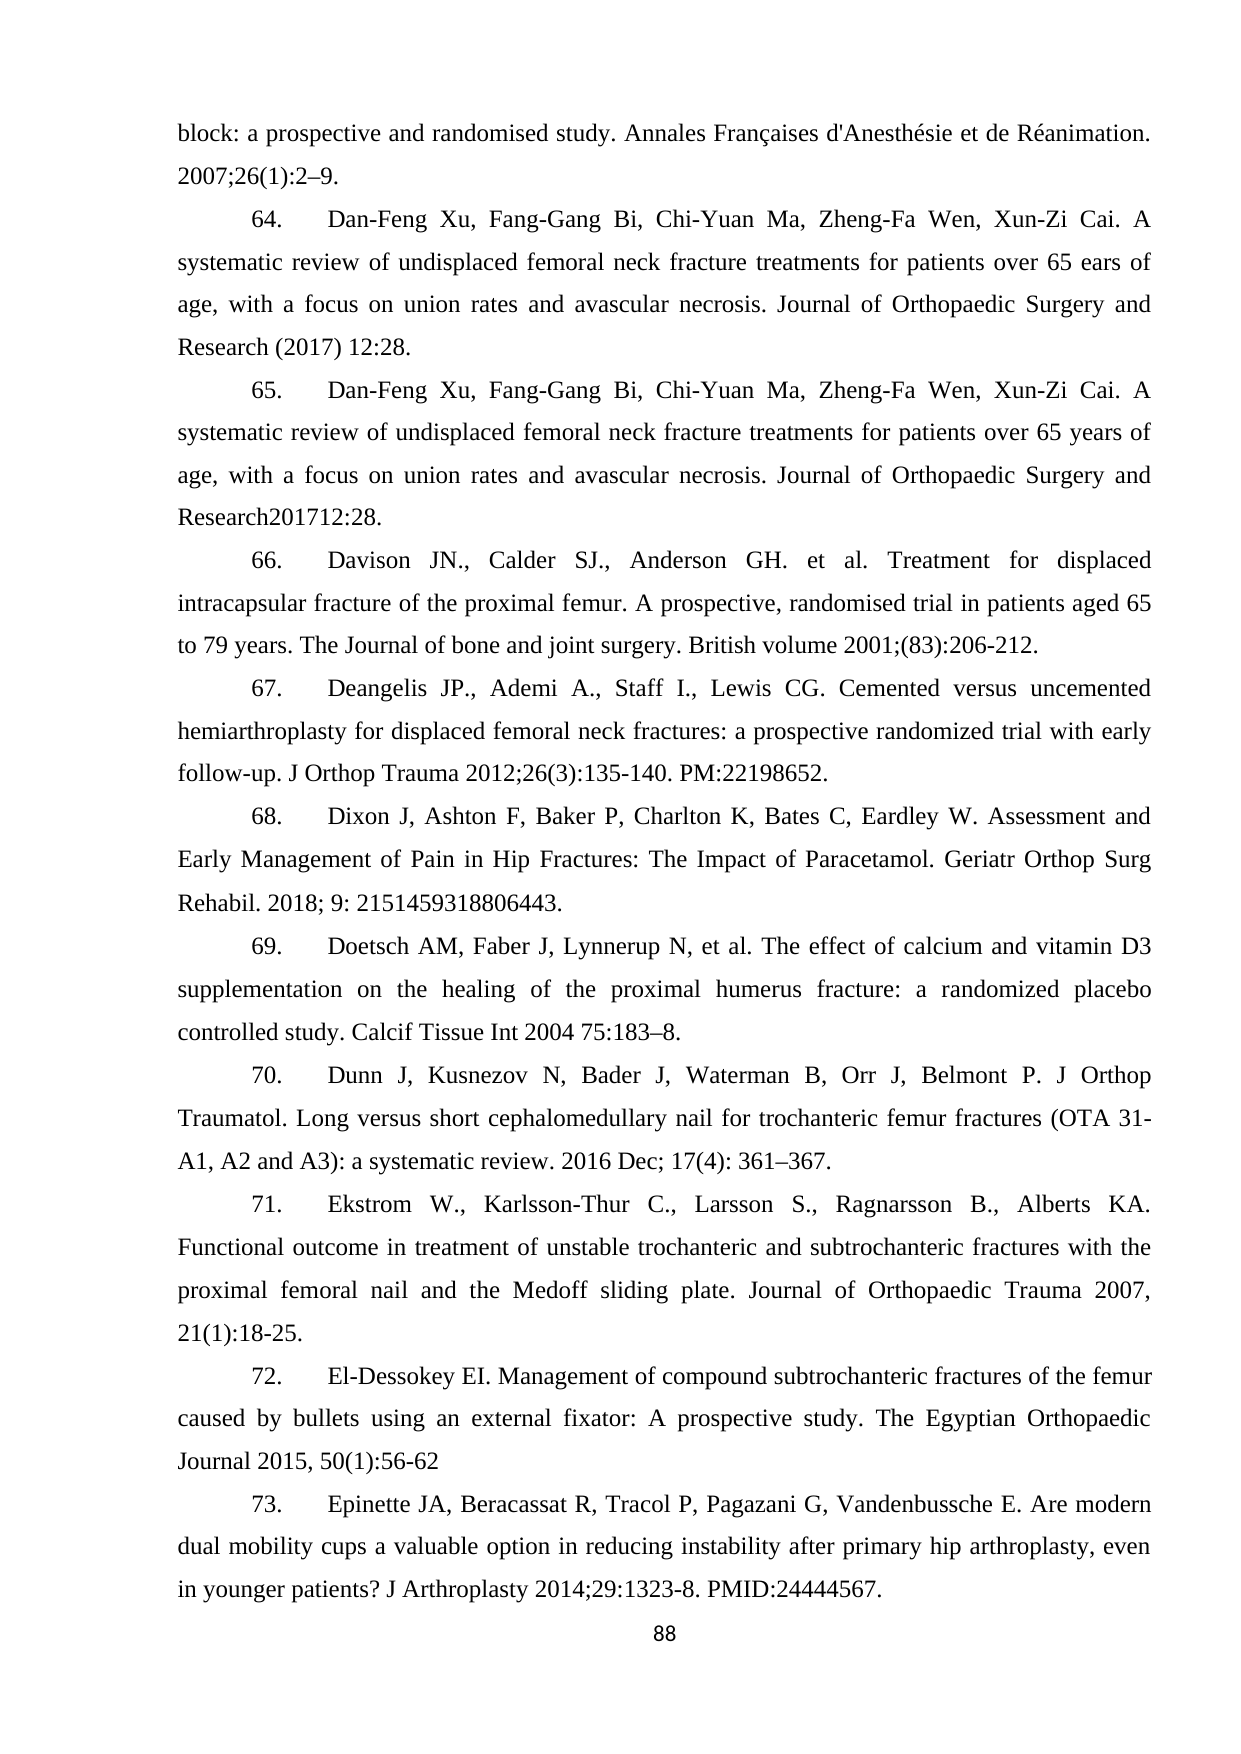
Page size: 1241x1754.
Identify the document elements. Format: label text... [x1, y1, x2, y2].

list El-Dessokey EI. Management of compound subtrochanteric fractures of the femur caused by bullets using an external fixator: A prospective study. The Egyptian Orthopaedic Journal 2015, 50(1):56-62 [177, 1361, 1152, 1475]
list Ekstrom W., Karlsson-Thur C., Larsson S., Ragnarsson B., Alberts KA. Functional outcome in treatment of unstable trochanteric and subtrochanteric fractures with the proximal femoral nail and the Medoff sliding plate. Journal of Orthopaedic Trauma 2007, 21(1):18-25. [177, 1189, 1152, 1346]
list Dan-Feng Xu, Fang-Gang Bi, Chi-Yuan Ma, Zheng-Fa Wen, Xun-Zi Cai. A systematic review of undisplaced femoral neck fracture treatments for patients over 65 ears of age, with a focus on union rates and avascular necrosis. Journal of Orthopaedic Surgery and Research (2017) 12:28. [177, 204, 1152, 361]
list Dan-Feng Xu, Fang-Gang Bi, Chi-Yuan Ma, Zheng-Fa Wen, Xun-Zi Cai. A systematic review of undisplaced femoral neck fracture treatments for patients over 65 years of age, with a focus on union rates and avascular necrosis. Journal of Orthopaedic Surgery and Research201712:28. [177, 375, 1152, 531]
list Dixon J, Ashton F, Baker P, Charlton K, Bates C, Eardley W. Assessment and Early Management of Pain in Hip Fractures: The Impact of Paracetamol. Geriatr Orthop Surg Rehabil. 2018; 9: 2151459318806443. [177, 801, 1152, 916]
list Davison JN., Calder SJ., Anderson GH. et al. Treatment for displaced intracapsular fracture of the proximal femur. A prospective, randomised trial in patients aged 65 to 79 years. The Journal of bone and joint surgery. British volume 2001;(83):206-212. [177, 545, 1152, 659]
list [177, 118, 1152, 190]
list Deangelis JP., Ademi A., Staff I., Lewis CG. Cemented versus uncemented hemiarthroplasty for displaced femoral neck fractures: a prospective randomized trial with early follow-up. J Orthop Trauma 2012;26(3):135-140. PM:22198652. [177, 673, 1152, 787]
list Dunn J, Kusnezov N, Bader J, Waterman B, Orr J, Belmont P. J Orthop Traumatol. Long versus short cephalomedullary nail for trochanteric femur fractures (OTA 31-A1, A2 and A3): a systematic review. 2016 Dec; 17(4): 361–367. [177, 1060, 1152, 1174]
list Doetsch AM, Faber J, Lynnerup N, et al. The effect of calcium and vitamin D3 supplementation on the healing of the proximal humerus fracture: a randomized placebo controlled study. Calcif Tissue Int 2004 75:183–8. [177, 931, 1152, 1046]
list Epinette JA, Beracassat R, Tracol P, Pagazani G, Vandenbussche E. Are modern dual mobility cups a valuable option in reducing instability after primary hip arthroplasty, even in younger patients? J Arthroplasty 2014;29:1323-8. PMID:24444567. [177, 1489, 1152, 1603]
